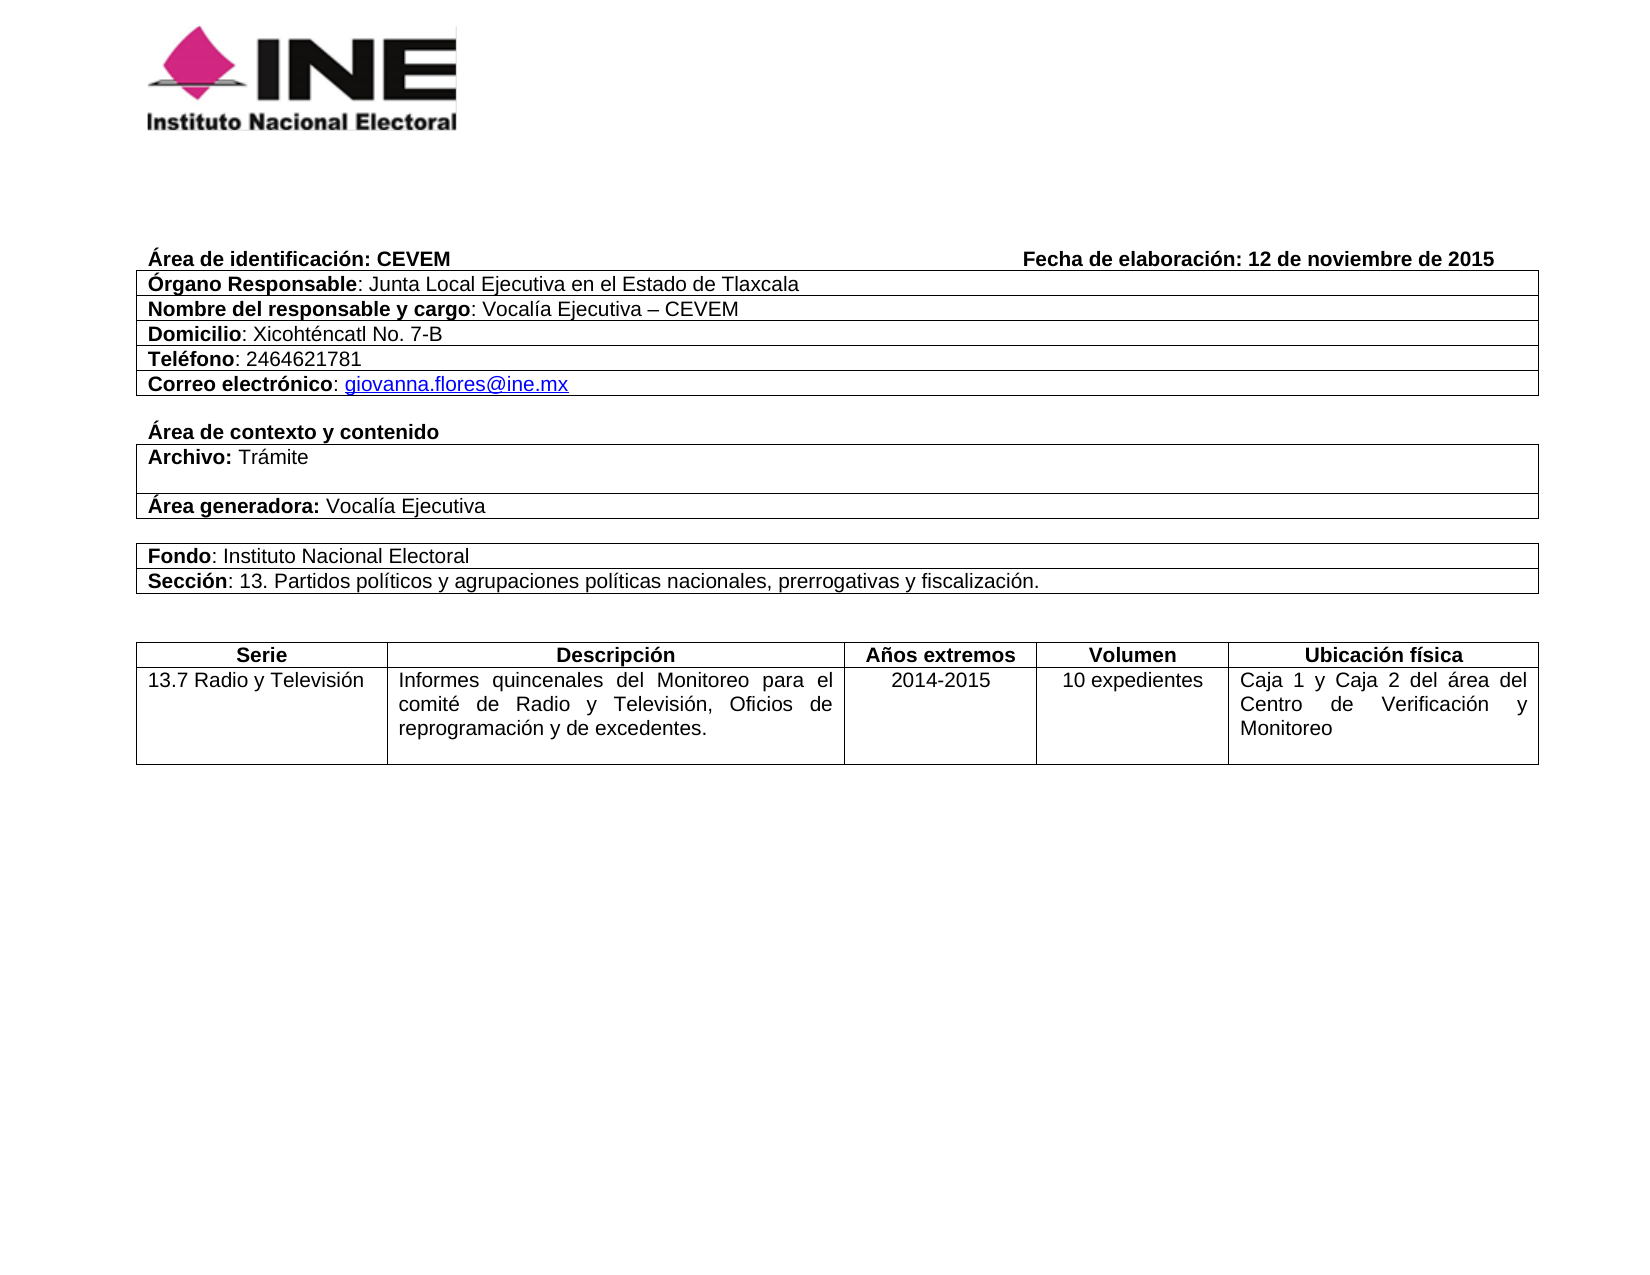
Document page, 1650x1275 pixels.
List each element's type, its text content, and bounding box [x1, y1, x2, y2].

text Área de contexto y contenido [148, 420, 1506, 444]
table_header Ubicación física [1229, 643, 1538, 667]
table_header Fondo: Instituto Nacional Electoral [137, 544, 1538, 568]
table_cell Caja 1 y Caja 2 del área del Centro de Verificación y Monitoreo [1229, 668, 1538, 764]
table_cell 13.7 Radio y Televisión [137, 668, 387, 764]
table_header Serie [137, 643, 387, 667]
table_header Descripción [388, 643, 844, 667]
table_cell Área generadora: Vocalía Ejecutiva [137, 494, 1538, 518]
table_cell 2014-2015 [845, 668, 1036, 764]
table_cell Informes quincenales del Monitoreo para el comité de Radio y Televisión, Oficios de reprogramación y de excedentes. [388, 668, 844, 764]
table_cell Nombre del responsable y cargo: Vocalía Ejecutiva – CEVEM [137, 296, 1538, 320]
table_header Volumen [1037, 643, 1228, 667]
table_header Años extremos [845, 643, 1036, 667]
table_cell Teléfono: 2464621781 [137, 346, 1538, 370]
table_header Archivo: Trámite [137, 445, 1538, 493]
table_cell Correo electrónico: giovanna.flores@ine.mx [137, 371, 1538, 395]
table_cell 10 expedientes [1037, 668, 1228, 764]
table_cell Sección: 13. Partidos políticos y agrupaciones políticas nacionales, prerrogativas y fiscalización. [137, 569, 1538, 593]
table_cell Domicilio: Xicohténcatl No. 7-B [137, 321, 1538, 345]
picture [147, 26, 458, 132]
text Área de identificación: CEVEM Fecha de elaboración: 12 de noviembre de 2015 [148, 246, 1506, 270]
table_header Órgano Responsable: Junta Local Ejecutiva en el Estado de Tlaxcala [137, 271, 1538, 295]
